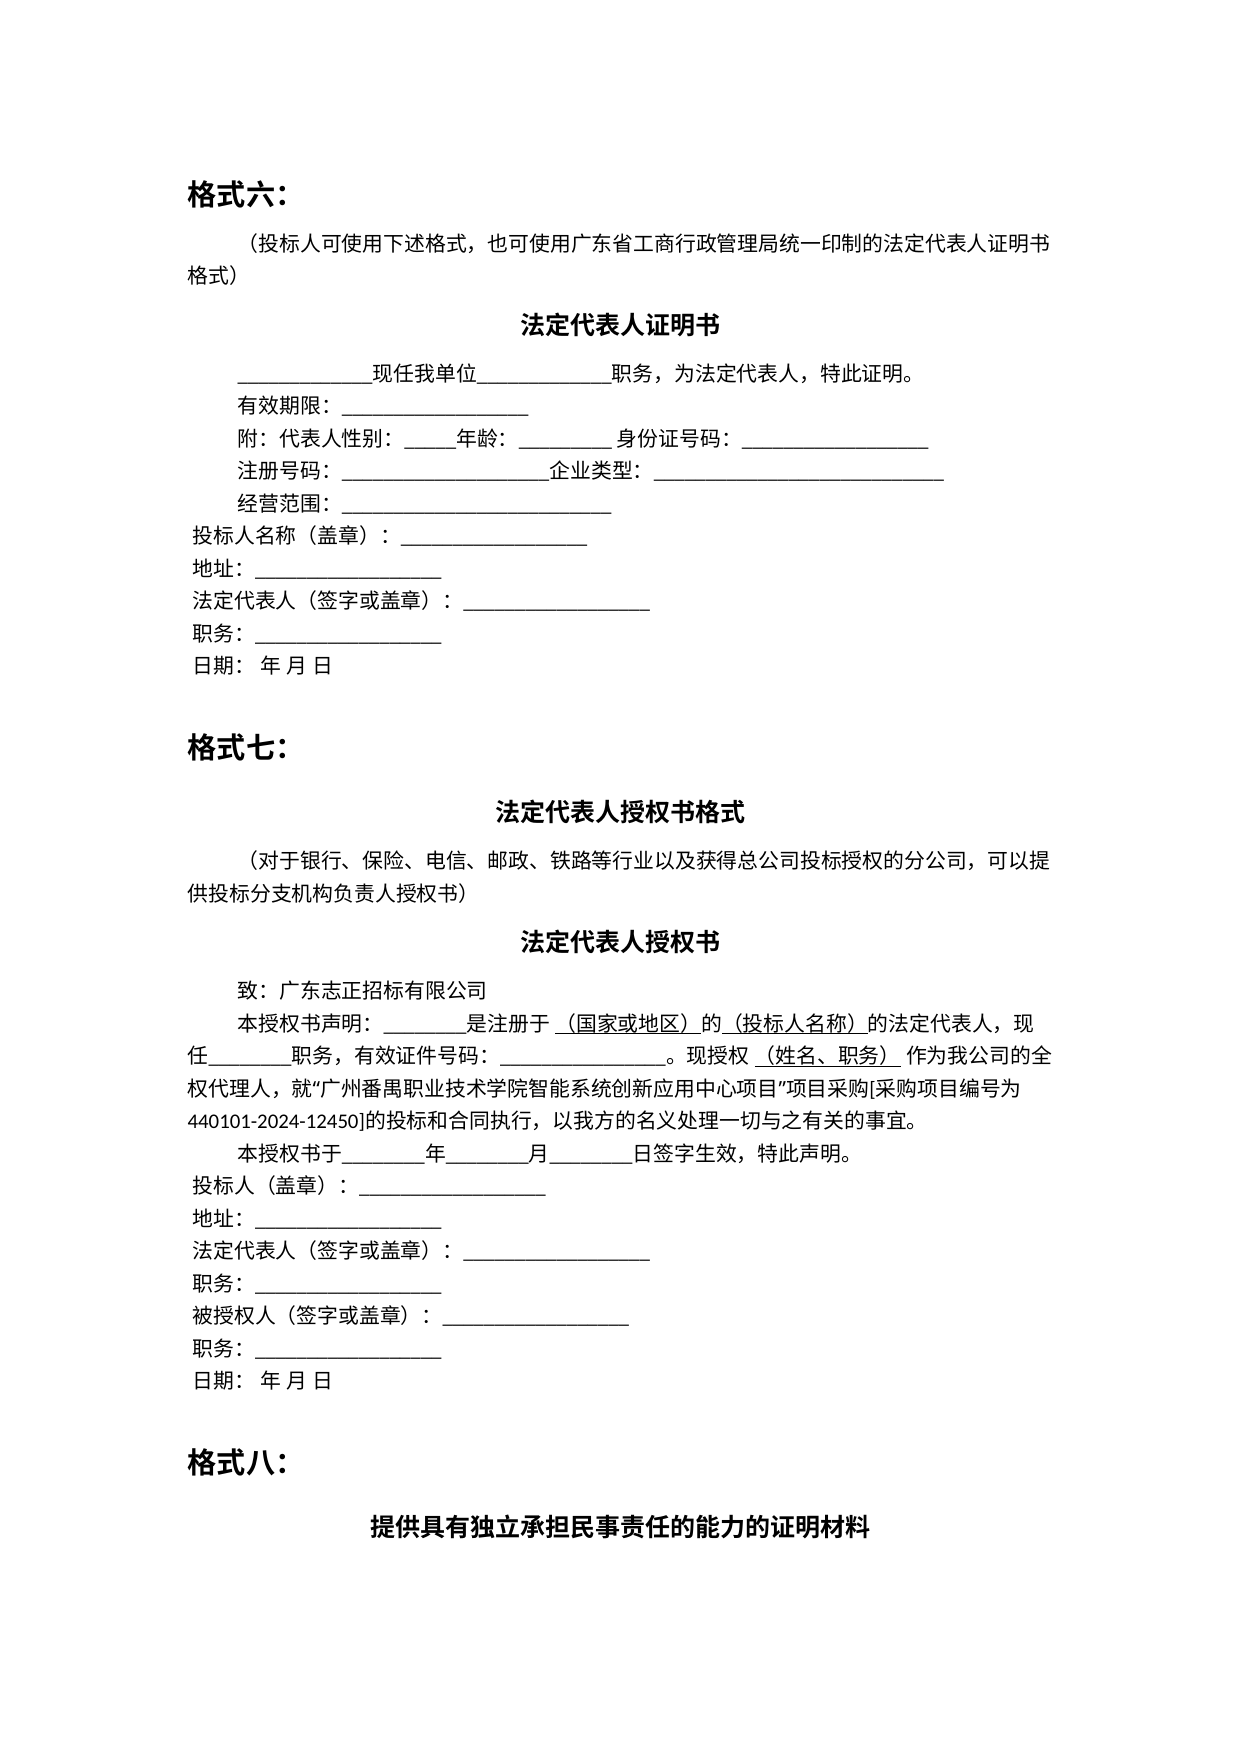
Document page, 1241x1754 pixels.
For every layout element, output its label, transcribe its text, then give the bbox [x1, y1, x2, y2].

text 格式七： [187, 714, 1053, 779]
text _____________现任我单位_____________职务，为法定代表人，特此证明。 [187, 357, 1053, 389]
text 投标人（盖章）：__________________ [187, 1169, 1053, 1202]
text 本授权书于________年________月________日签字生效，特此声明。 [187, 1137, 1053, 1169]
text 被授权人（签字或盖章）：__________________ [187, 1299, 1053, 1332]
text 格式八： [187, 1429, 1053, 1494]
text 地址：__________________ [187, 1202, 1053, 1234]
text 投标人名称（盖章）：__________________ [187, 519, 1053, 552]
text 法定代表人（签字或盖章）：__________________ [187, 584, 1053, 617]
text 提供具有独立承担民事责任的能力的证明材料 [187, 1494, 1053, 1559]
text 法定代表人授权书 [187, 909, 1053, 974]
text 职务：__________________ [187, 1267, 1053, 1299]
text 法定代表人（签字或盖章）：__________________ [187, 1234, 1053, 1267]
text 格式六： [187, 162, 1053, 227]
text 日期： 年 月 日 [187, 1364, 1053, 1397]
text 经营范围：__________________________ [187, 487, 1053, 519]
text 职务：__________________ [187, 617, 1053, 649]
text 有效期限：__________________ [187, 389, 1053, 422]
text 附：代表人性别：_____年龄：_________ 身份证号码：__________________ [187, 422, 1053, 454]
text （投标人可使用下述格式，也可使用广东省工商行政管理局统一印制的法定代表人证明书格式） [187, 227, 1053, 292]
text 致：广东志正招标有限公司 [187, 974, 1053, 1007]
text （对于银行、保险、电信、邮政、铁路等行业以及获得总公司投标授权的分公司，可以提供投标分支机构负责人授权书） [187, 844, 1053, 909]
text 法定代表人授权书格式 [187, 779, 1053, 844]
text 本授权书声明：________是注册于 （国家或地区）的（投标人名称）的法定代表人，现任________职务，有效证件号码：________________。现授权 （姓名、职务） 作为我公司的全权代理人，就“广州番禺职业技术学院智能系统创新应用中心项目”项目采购[采购项目编号为440101-2024-12450]的投标和合同执行，以我方的名义处理一切与之有关的事宜。 [187, 1007, 1053, 1137]
text 地址：__________________ [187, 552, 1053, 584]
text 法定代表人证明书 [187, 292, 1053, 357]
text 日期： 年 月 日 [187, 649, 1053, 682]
text 职务：__________________ [187, 1332, 1053, 1364]
text 注册号码：____________________企业类型：____________________________ [187, 454, 1053, 487]
